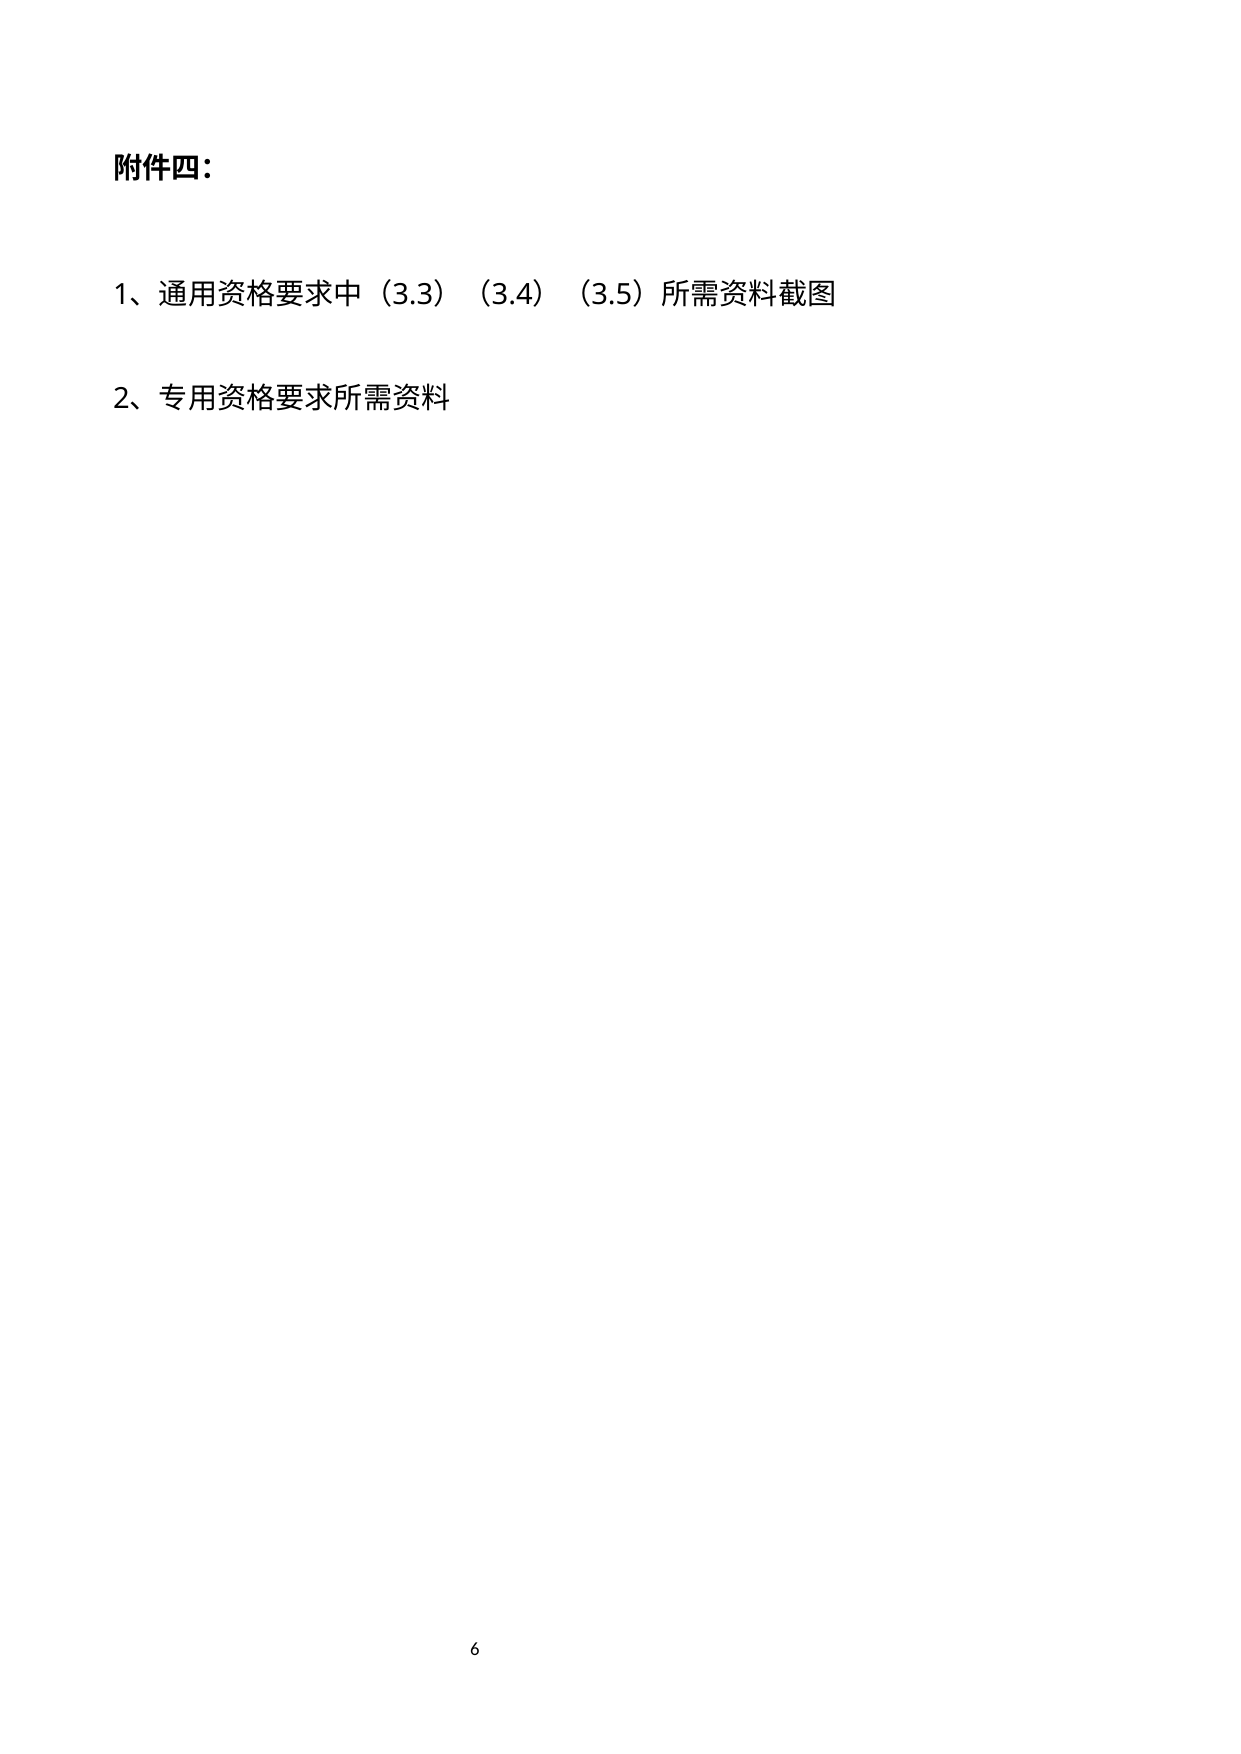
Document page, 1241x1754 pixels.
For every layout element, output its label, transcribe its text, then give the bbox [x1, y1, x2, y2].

text 2、专用资格要求所需资料 [113, 365, 1127, 417]
text 1、通用资格要求中（3.3）（3.4）（3.5）所需资料截图 [113, 261, 1127, 313]
text 附件四： [113, 145, 1127, 187]
